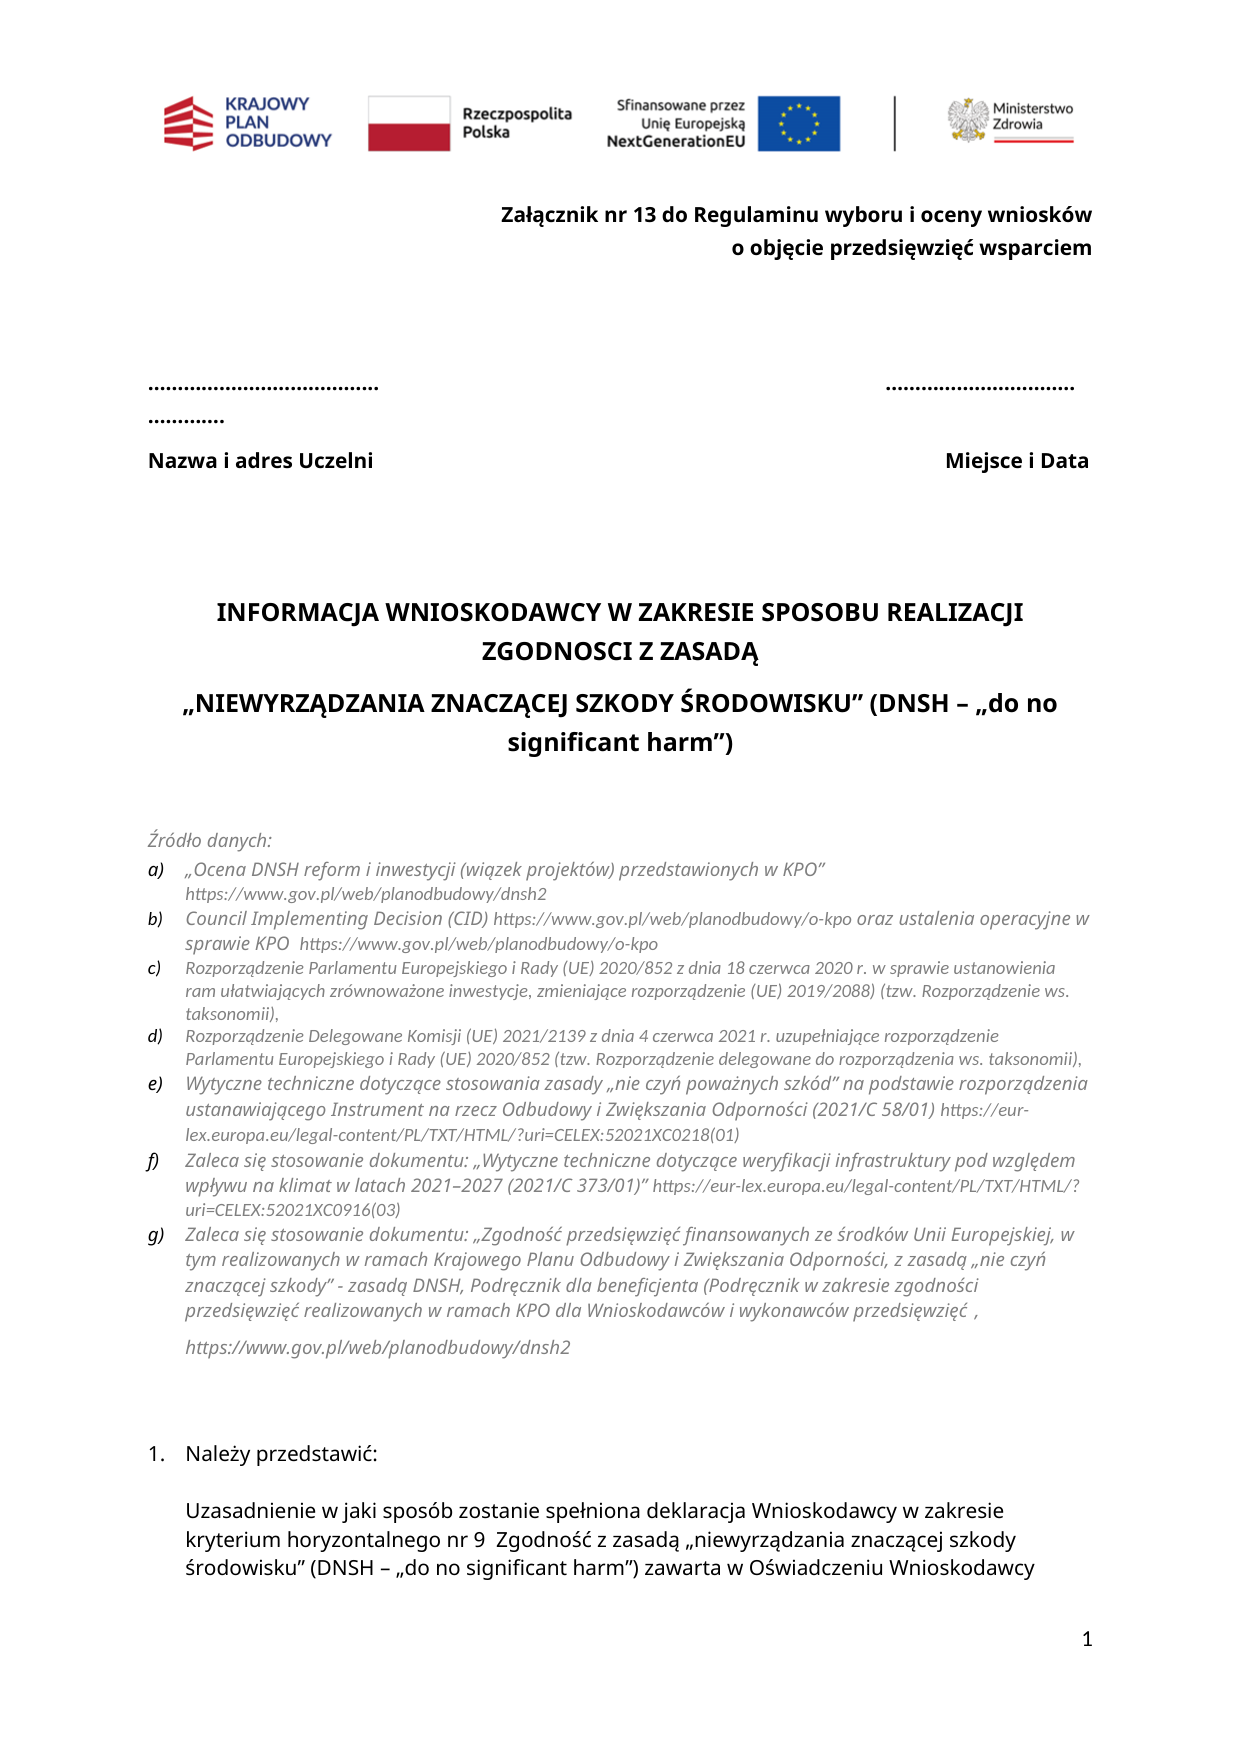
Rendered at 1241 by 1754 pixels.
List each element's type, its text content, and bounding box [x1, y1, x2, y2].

text Nazwa i adres Uczelni Miejsce i Data [148, 446, 1092, 474]
text o objęcie przedsięwzięć wsparciem [148, 233, 1092, 261]
text INFORMACJA WNIOSKODAWCY W ZAKRESIE SPOSOBU REALIZACJI ZGODNOSCI Z ZASADĄ [148, 594, 1092, 668]
list „Ocena DNSH reform i inwestycji (wiązek projektów) przedstawionych w KPO” https://www.gov.pl/web/planodbudowy/dnsh2 [148, 856, 1092, 905]
text ………………………………... …………………………..…………. [148, 368, 1092, 429]
list Wytyczne techniczne dotyczące stosowania zasady „nie czyń poważnych szkód” na podstawie rozporządzenia ustanawiającego Instrument na rzecz Odbudowy i Zwiększania Odporności (2021/C 58/01) https://eur-lex.europa.eu/legal-content/PL/TXT/HTML/?uri=CELEX:52021XC0218(01) [148, 1071, 1092, 1147]
text „NIEWYRZĄDZANIA ZNACZĄCEJ SZKODY ŚRODOWISKU” (DNSH – „do no significant harm”) [148, 685, 1092, 758]
picture [147, 73, 1093, 168]
list Zaleca się stosowanie dokumentu: „Wytyczne techniczne dotyczące weryfikacji infrastruktury pod względem wpływu na klimat w latach 2021–2027 (2021/C 373/01)” https://eur-lex.europa.eu/legal-content/PL/TXT/HTML/?uri=CELEX:52021XC0916(03) [148, 1147, 1092, 1221]
list Rozporządzenie Delegowane Komisji (UE) 2021/2139 z dnia 4 czerwca 2021 r. uzupełniające rozporządzenie Parlamentu Europejskiego i Rady (UE) 2020/852 (tzw. Rozporządzenie delegowane do rozporządzenia ws. taksonomii), [148, 1025, 1092, 1071]
text Załącznik nr 13 do Regulaminu wyboru i oceny wniosków [148, 200, 1092, 229]
list Należy przedstawić: [148, 1439, 1092, 1468]
text Źródło danych: [148, 827, 1092, 853]
list Council Implementing Decision (CID) https://www.gov.pl/web/planodbudowy/o-kpo oraz ustalenia operacyjne w sprawie KPO https://www.gov.pl/web/planodbudowy/o-kpo [148, 905, 1092, 956]
list Rozporządzenie Parlamentu Europejskiego i Rady (UE) 2020/852 z dnia 18 czerwca 2020 r. w sprawie ustanowienia ram ułatwiających zrównoważone inwestycje, zmieniające rozporządzenie (UE) 2019/2088) (tzw. Rozporządzenie ws. taksonomii), [148, 956, 1092, 1025]
list Zaleca się stosowanie dokumentu: „Zgodność przedsięwzięć finansowanych ze środków Unii Europejskiej, w tym realizowanych w ramach Krajowego Planu Odbudowy i Zwiększania Odporności, z zasadą „nie czyń znaczącej szkody” - zasadą DNSH, Podręcznik dla beneficjenta (Podręcznik w zakresie zgodności przedsięwzięć realizowanych w ramach KPO dla Wnioskodawców i wykonawców przedsięwzięć , https://www.gov.pl/web/planodbudowy/dnsh2 [148, 1221, 1092, 1363]
